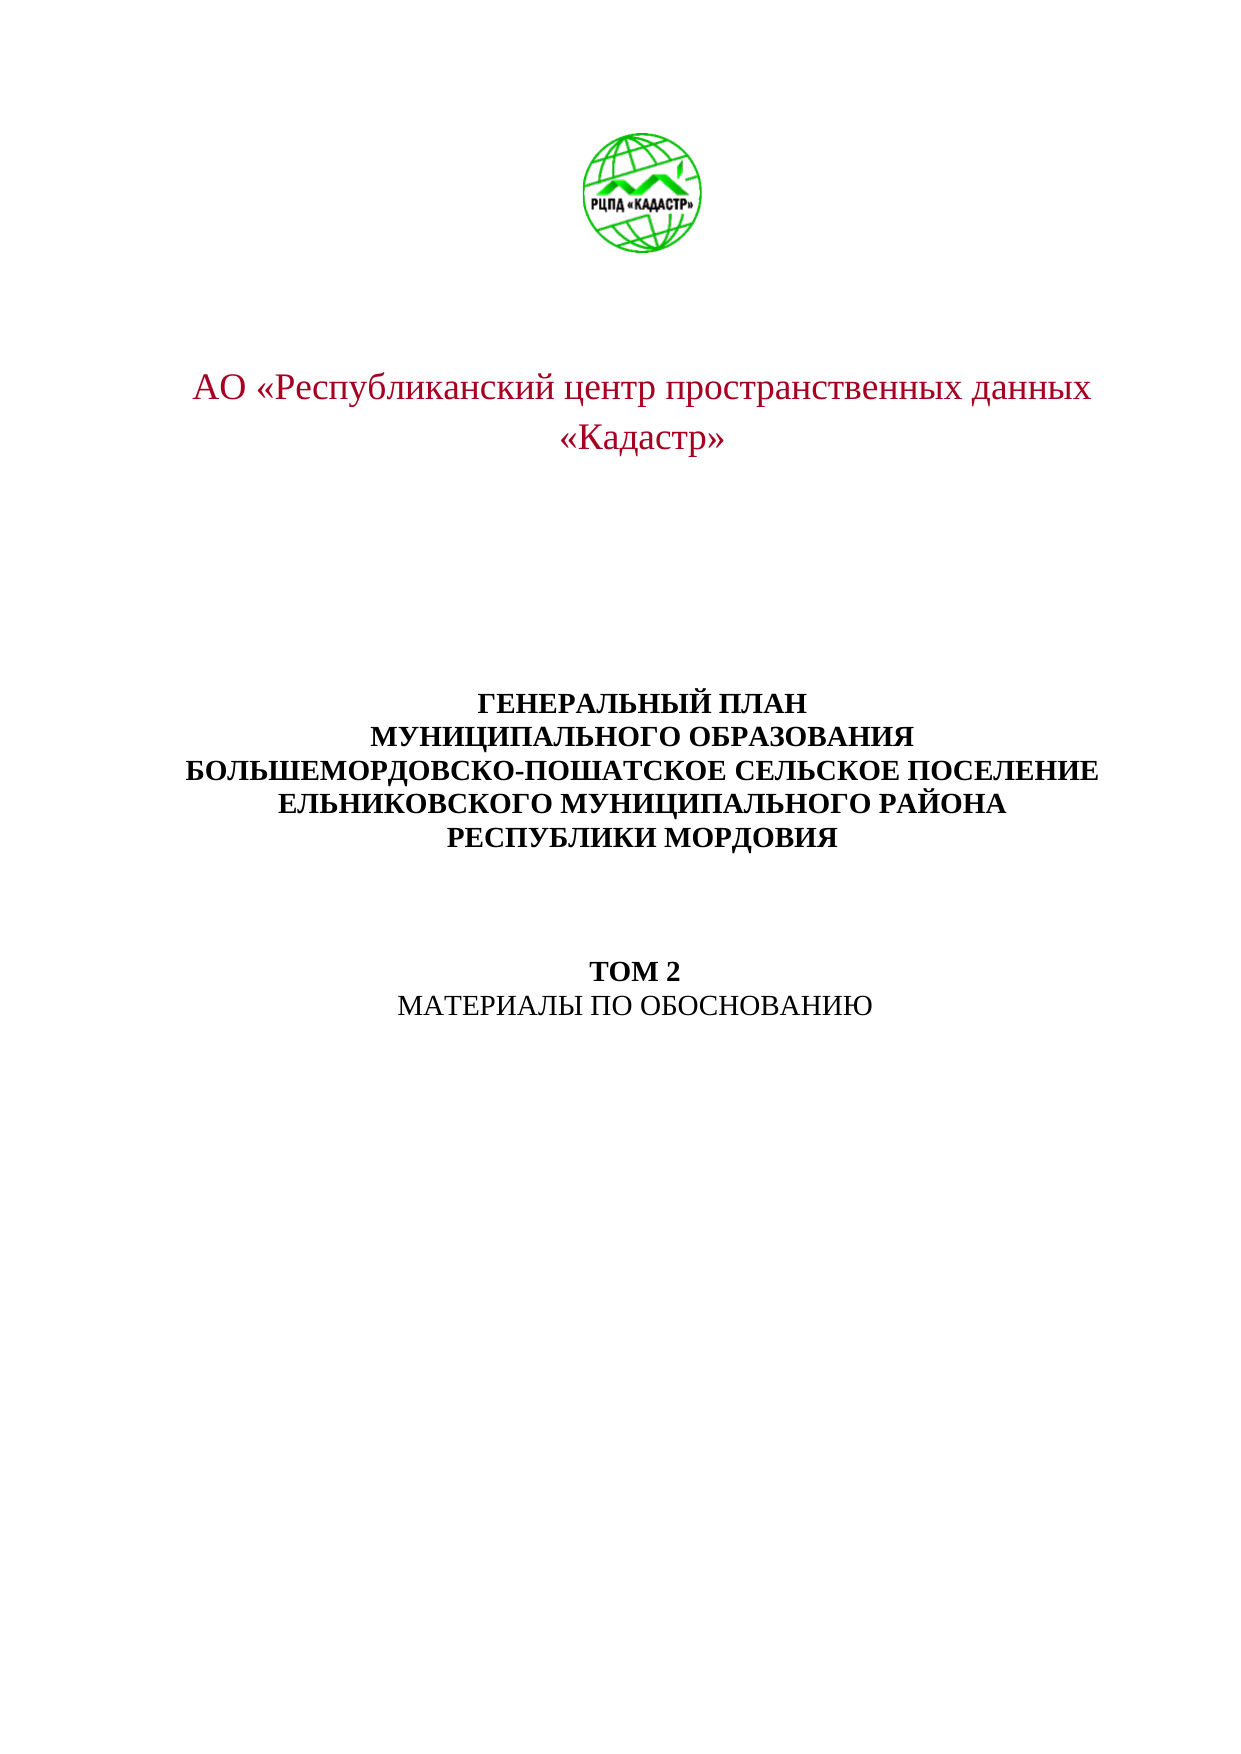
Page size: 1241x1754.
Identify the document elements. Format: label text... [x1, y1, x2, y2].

text МАТЕРИАЛЫ ПО ОБОСНОВАНИЮ [133, 988, 1137, 1021]
text МУНИЦИПАЛЬНОГО ОБРАЗОВАНИЯ [133, 719, 1152, 753]
text АО «Республиканский центр пространственных данных «Кадастр» [133, 364, 1152, 457]
text ГЕНЕРАЛЬНЫЙ ПЛАН [133, 686, 1152, 719]
picture [582, 133, 702, 253]
text ТОМ 2 [133, 954, 1137, 988]
text РЕСПУБЛИКИ МОРДОВИЯ [133, 820, 1152, 853]
text Большемордовско-Пошатское СЕЛЬСКОЕ ПОСЕЛЕНИЕ ЕЛЬНИКОВСКОГО МУНИЦИПАЛЬНОГО РАЙОНА [133, 753, 1152, 820]
